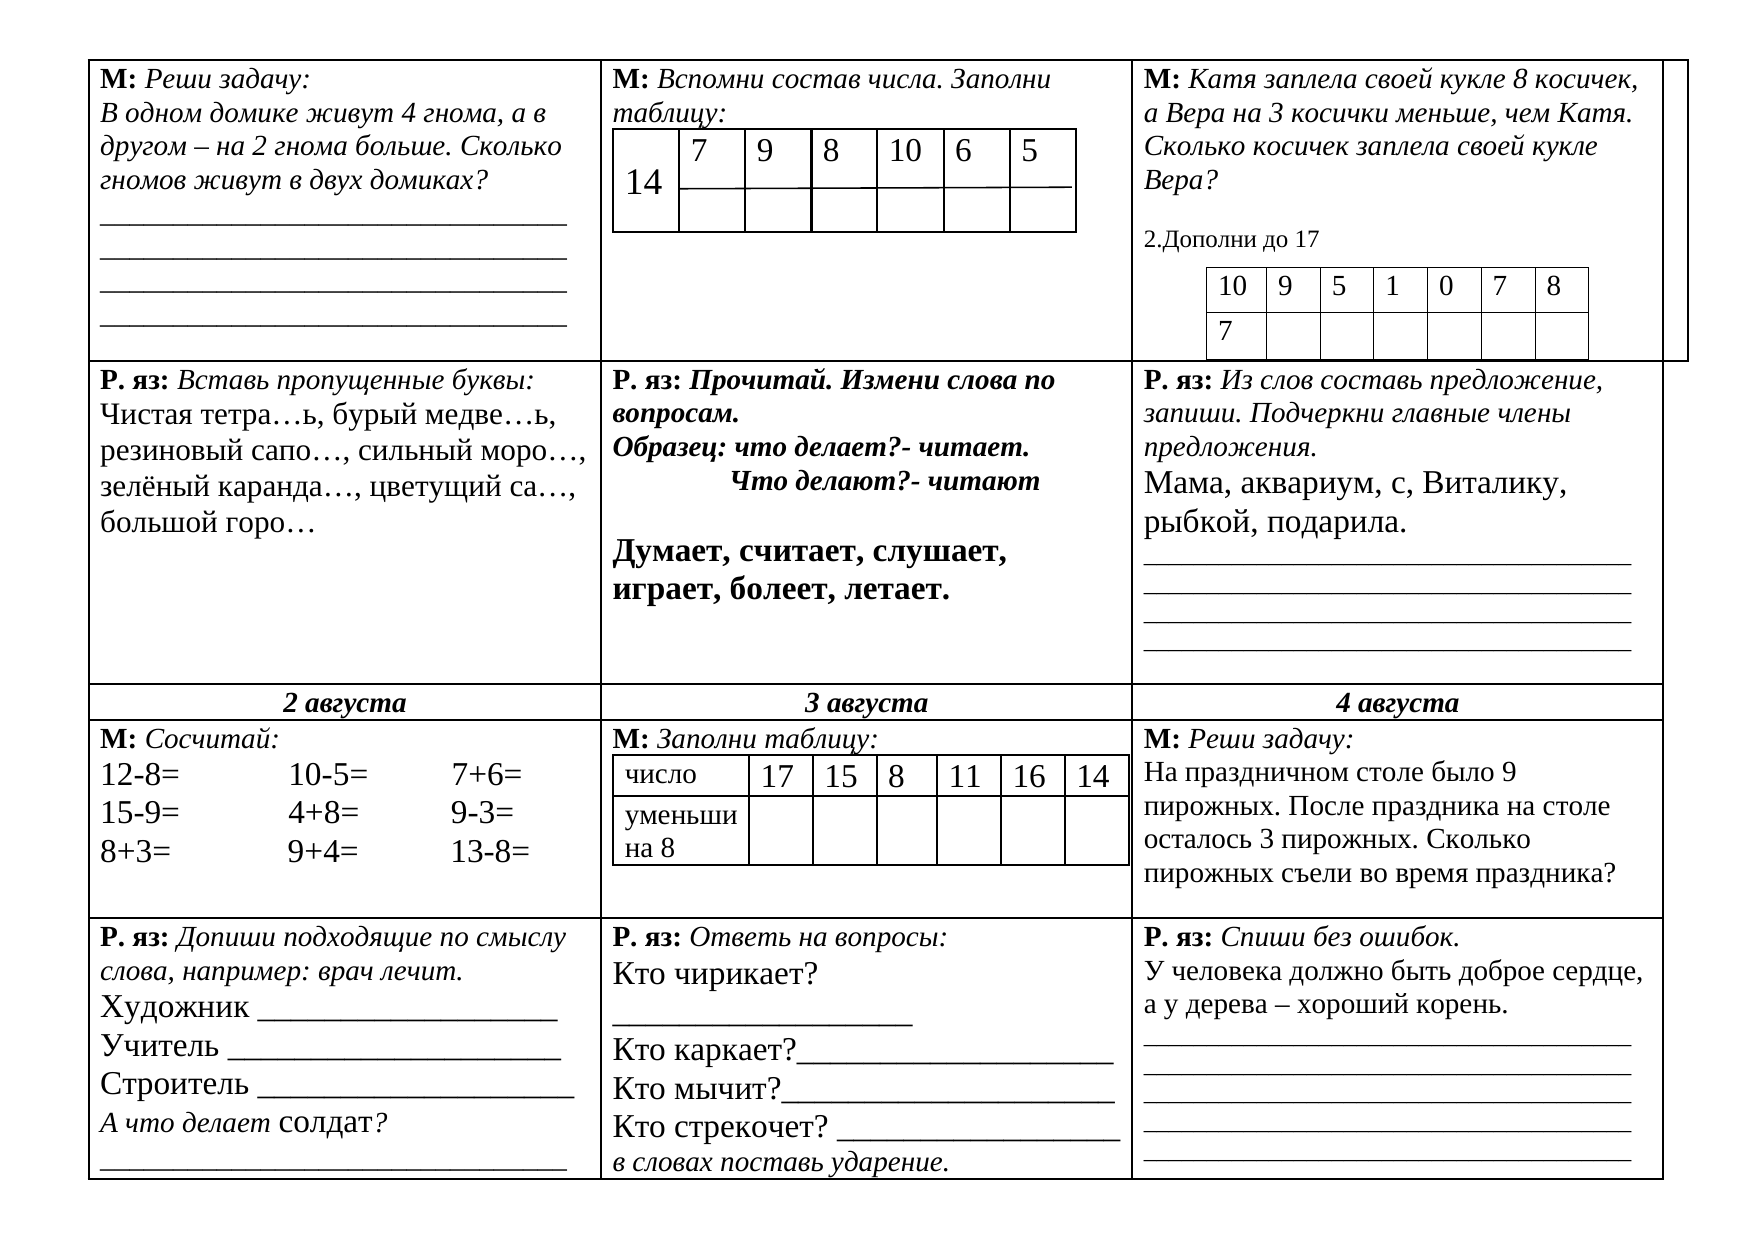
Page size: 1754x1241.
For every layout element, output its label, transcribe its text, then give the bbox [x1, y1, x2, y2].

table_cell М: Вспомни состав числа. Заполни таблицу: [602, 61, 1131, 360]
table_cell М: Реши задачу: На праздничном столе было 9 пирожных. После праздника на столе осталось 3 пирожных. Сколько пирожных съели во время праздника? [1133, 721, 1662, 917]
table_cell 4 августа [1133, 685, 1662, 719]
table_cell [1664, 61, 1687, 360]
table_cell М: Заполни таблицу: [602, 721, 1131, 917]
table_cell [1133, 919, 1662, 1178]
table_cell М: Сосчитай: 12-8= 10-5= 7+6= 15-9= 4+8= 9-3= 8+3= 9+4= 13-8= [90, 721, 600, 917]
table_cell М: Реши задачу: В одном домике живут 4 гнома, а в другом – на 2 гнома больше. Сколько гномов живут в двух домиках? ________________________________ ________________________________ ________________________________ ________________________________ [90, 61, 600, 360]
table_cell М: Катя заплела своей кукле 8 косичек, а Вера на 3 косички меньше, чем Катя. Сколько косичек заплела своей кукле Вера? 2.Дополни до 17 [1133, 61, 1662, 360]
table_cell Р. яз: Из слов составь предложение, запиши. Подчеркни главные члены предложения. Мама, аквариум, с, Виталику, рыбкой, подарила. _______________________________________ _______________________________________ _______________________________________ _______________________________________ [1133, 362, 1662, 683]
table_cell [602, 919, 1131, 1178]
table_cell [90, 919, 600, 1178]
table_cell 2 августа [90, 685, 600, 719]
table_cell 3 августа [602, 685, 1131, 719]
table_cell Р. яз: Вставь пропущенные буквы: Чистая тетра…ь, бурый медве…ь, резиновый сапо…, сильный моро…, зелёный каранда…, цветущий са…, большой горо… [90, 362, 600, 683]
table_cell Р. яз: Прочитай. Измени слова по вопросам. Образец: что делает?- читает. Что делают?- читают Думает, считает, слушает, играет, болеет, летает. [602, 362, 1131, 683]
